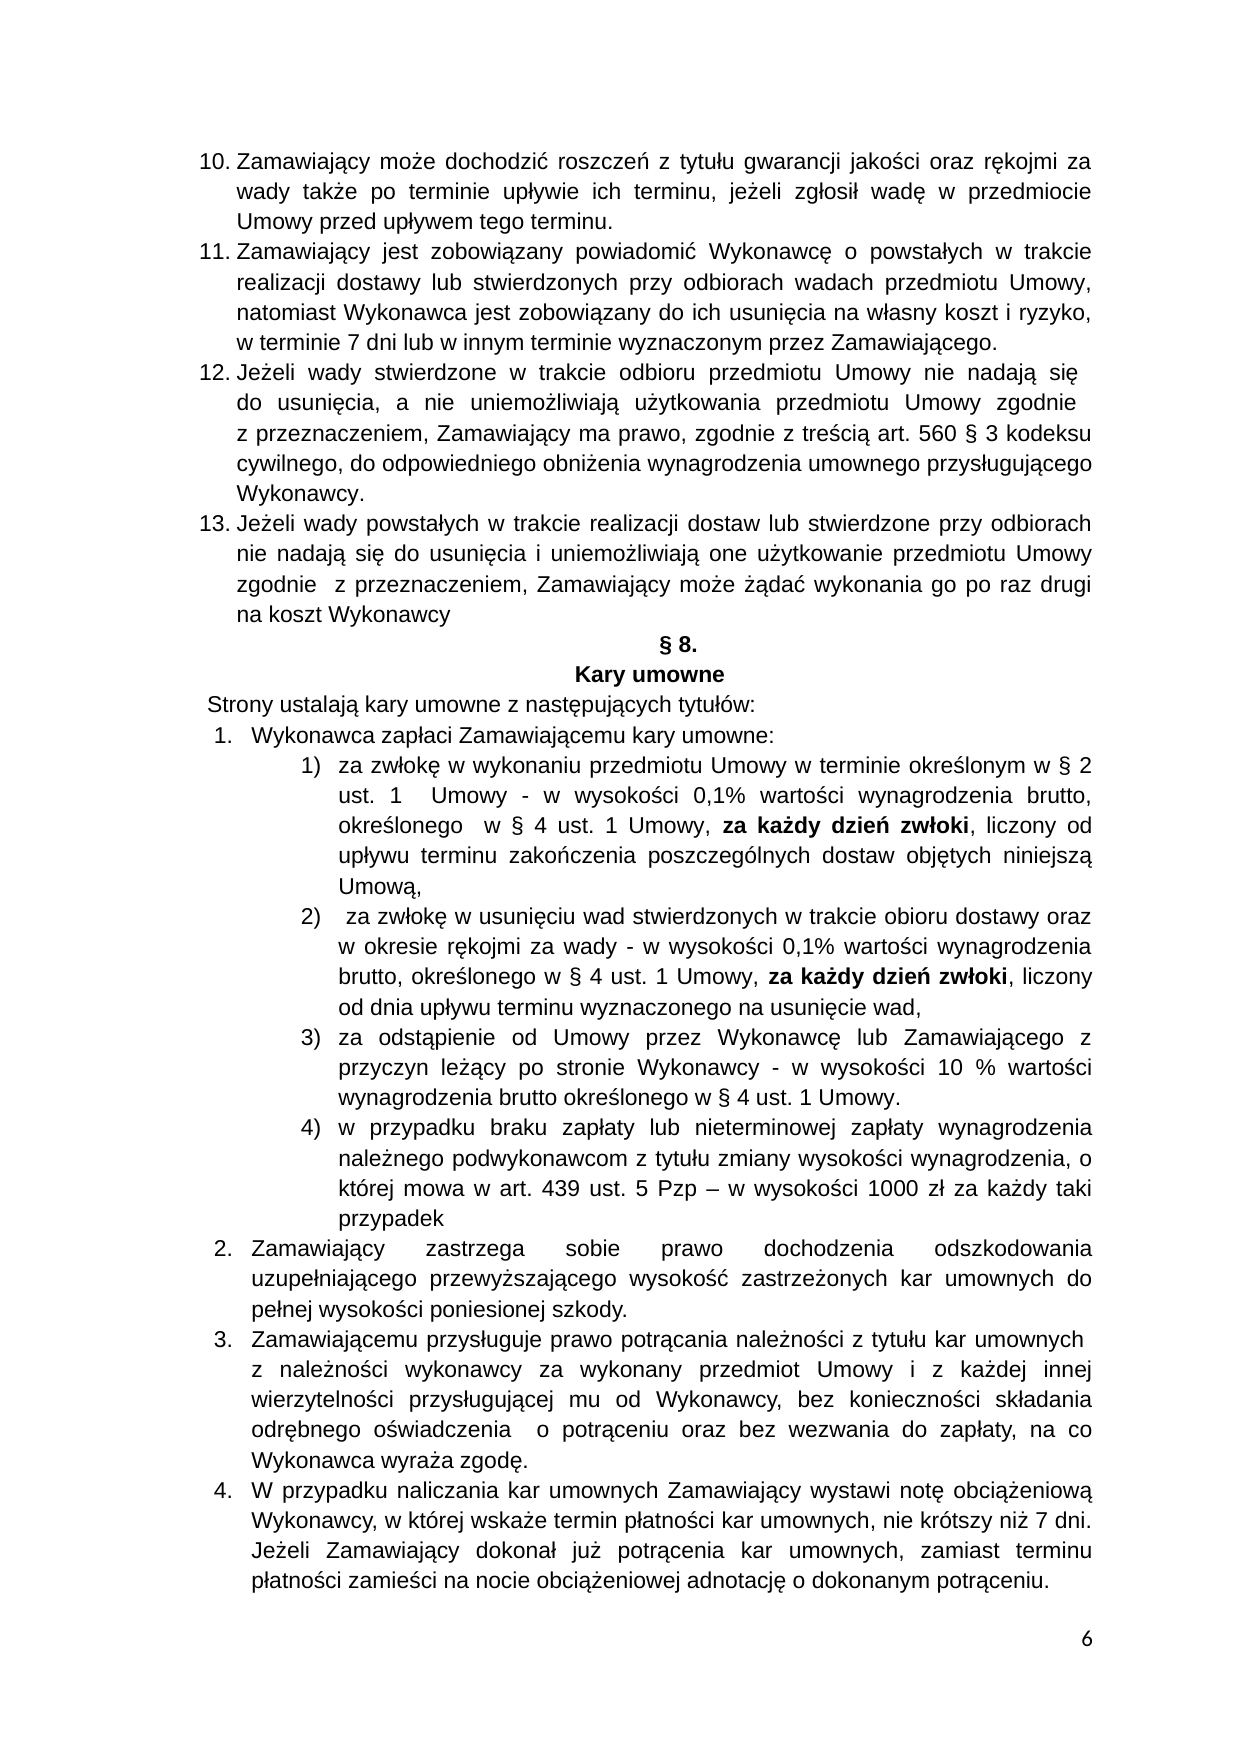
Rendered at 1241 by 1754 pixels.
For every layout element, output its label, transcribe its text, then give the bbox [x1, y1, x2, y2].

list Jeżeli wady stwierdzone w trakcie odbioru przedmiotu Umowy nie nadają się do usunięcia, a nie uniemożliwiają użytkowania przedmiotu Umowy zgodnie z przeznaczeniem, Zamawiający ma prawo, zgodnie z treścią art. 560 § 3 kodeksu cywilnego, do odpowiedniego obniżenia wynagrodzenia umownego przysługującego Wykonawcy. [199, 359, 1092, 506]
text Kary umowne [207, 661, 1092, 688]
text Strony ustalają kary umowne z następujących tytułów: [207, 691, 1092, 718]
list w przypadku braku zapłaty lub nieterminowej zapłaty wynagrodzenia należnego podwykonawcom z tytułu zmiany wysokości wynagrodzenia, o której mowa w art. 439 ust. 5 Pzp – w wysokości 1000 zł za każdy taki przypadek [301, 1114, 1092, 1231]
list za odstąpienie od Umowy przez Wykonawcę lub Zamawiającego z przyczyn leżący po stronie Wykonawcy - w wysokości 10 % wartości wynagrodzenia brutto określonego w § 4 ust. 1 Umowy. [301, 1024, 1092, 1111]
list Zamawiającemu przysługuje prawo potrącania należności z tytułu kar umownych z należności wykonawcy za wykonany przedmiot Umowy i z każdej innej wierzytelności przysługującej mu od Wykonawcy, bez konieczności składania odrębnego oświadczenia o potrąceniu oraz bez wezwania do zapłaty, na co Wykonawca wyraża zgodę. [214, 1326, 1092, 1473]
list Zamawiający może dochodzić roszczeń z tytułu gwarancji jakości oraz rękojmi za wady także po terminie upływie ich terminu, jeżeli zgłosił wadę w przedmiocie Umowy przed upływem tego terminu. [199, 148, 1092, 234]
list Jeżeli wady powstałych w trakcie realizacji dostaw lub stwierdzone przy odbiorach nie nadają się do usunięcia i uniemożliwiają one użytkowanie przedmiotu Umowy zgodnie z przeznaczeniem, Zamawiający może żądać wykonania go po raz drugi na koszt Wykonawcy [199, 510, 1092, 627]
list za zwłokę w wykonaniu przedmiotu Umowy w terminie określonym w § 2 ust. 1 Umowy - w wysokości 0,1% wartości wynagrodzenia brutto, określonego w § 4 ust. 1 Umowy, za każdy dzień zwłoki, liczony od upływu terminu zakończenia poszczególnych dostaw objętych niniejszą Umową, [301, 752, 1092, 899]
list Wykonawca zapłaci Zamawiającemu kary umowne: [214, 722, 1092, 748]
list Zamawiający zastrzega sobie prawo dochodzenia odszkodowania uzupełniającego przewyższającego wysokość zastrzeżonych kar umownych do pełnej wysokości poniesionej szkody. [214, 1235, 1092, 1322]
text § 8. [207, 631, 1092, 657]
list W przypadku naliczania kar umownych Zamawiający wystawi notę obciążeniową Wykonawcy, w której wskaże termin płatności kar umownych, nie krótszy niż 7 dni. Jeżeli Zamawiający dokonał już potrącenia kar umownych, zamiast terminu płatności zamieści na nocie obciążeniowej adnotację o dokonanym potrąceniu. [214, 1477, 1092, 1594]
list Zamawiający jest zobowiązany powiadomić Wykonawcę o powstałych w trakcie realizacji dostawy lub stwierdzonych przy odbiorach wadach przedmiotu Umowy, natomiast Wykonawca jest zobowiązany do ich usunięcia na własny koszt i ryzyko, w terminie 7 dni lub w innym terminie wyznaczonym przez Zamawiającego. [199, 238, 1092, 355]
list za zwłokę w usunięciu wad stwierdzonych w trakcie obioru dostawy oraz w okresie rękojmi za wady - w wysokości 0,1% wartości wynagrodzenia brutto, określonego w § 4 ust. 1 Umowy, za każdy dzień zwłoki, liczony od dnia upływu terminu wyznaczonego na usunięcie wad, [301, 903, 1092, 1020]
